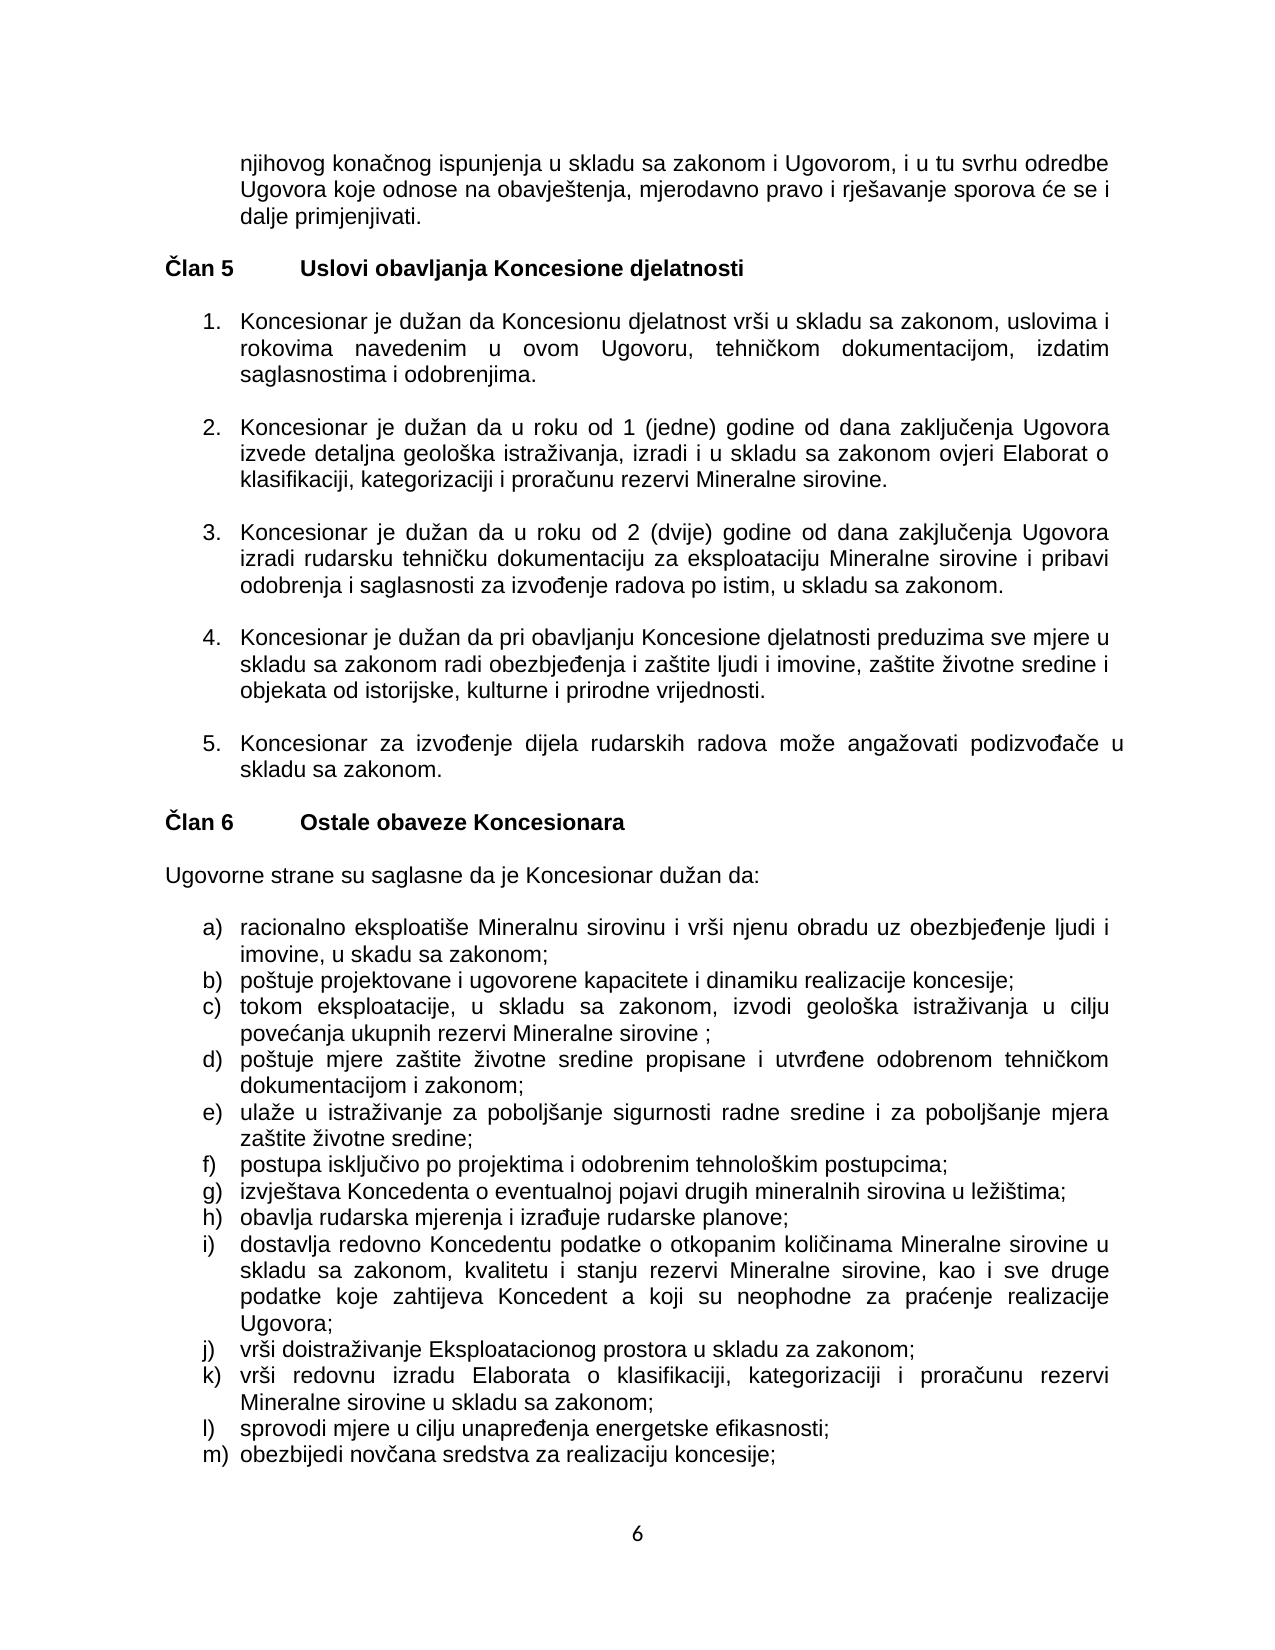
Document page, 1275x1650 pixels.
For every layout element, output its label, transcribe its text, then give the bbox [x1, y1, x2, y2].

list vrši doistraživanje Eksploatacionog prostora u skladu za zakonom; [202, 1336, 1110, 1362]
list poštuje projektovane i ugovorene kapacitete i dinamiku realizacije koncesije; [202, 967, 1110, 993]
list vrši redovnu izradu Elaborata o klasifikaciji, kategorizaciji i proračunu rezervi Mineralne sirovine u skladu sa zakonom; [202, 1362, 1110, 1415]
list tokom eksploatacije, u skladu sa zakonom, izvodi geološka istraživanja u cilju povećanja ukupnih rezervi Mineralne sirovine ; [202, 993, 1110, 1046]
list Ostale obaveze Koncesionara [165, 809, 1110, 835]
list postupa isključivo po projektima i odobrenim tehnološkim postupcima; [202, 1151, 1110, 1178]
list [202, 150, 1110, 229]
list izvještava Koncedenta o eventualnoj pojavi drugih mineralnih sirovina u ležištima; [202, 1178, 1110, 1204]
list racionalno eksploatiše Mineralnu sirovinu i vrši njenu obradu uz obezbjeđenje ljudi i imovine, u skadu sa zakonom; [202, 914, 1110, 967]
list Koncesionar je dužan da pri obavljanju Koncesione djelatnosti preduzima sve mjere u skladu sa zakonom radi obezbjeđenja i zaštite ljudi i imovine, zaštite životne sredine i objekata od istorijske, kulturne i prirodne vrijednosti. [202, 624, 1110, 703]
list Ugovorne strane su saglasne da je Koncesionar dužan da: [165, 862, 1110, 888]
list obezbijedi novčana sredstva za realizaciju koncesije; [202, 1441, 1110, 1468]
list Koncesionar je dužan da Koncesionu djelatnost vrši u skladu sa zakonom, uslovima i rokovima navedenim u ovom Ugovoru, tehničkom dokumentacijom, izdatim saglasnostima i odobrenjima. [202, 308, 1110, 387]
list obavlja rudarska mjerenja i izrađuje rudarske planove; [202, 1204, 1110, 1231]
list Koncesionar za izvođenje dijela rudarskih radova može angažovati podizvođače u skladu sa zakonom. [202, 730, 1125, 782]
list Koncesionar je dužan da u roku od 2 (dvije) godine od dana zakjlučenja Ugovora izradi rudarsku tehničku dokumentaciju za eksploataciju Mineralne sirovine i pribavi odobrenja i saglasnosti za izvođenje radova po istim, u skladu sa zakonom. [202, 519, 1110, 598]
list Koncesionar je dužan da u roku od 1 (jedne) godine od dana zaključenja Ugovora izvede detaljna geološka istraživanja, izradi i u skladu sa zakonom ovjeri Elaborat o klasifikaciji, kategorizaciji i proračunu rezervi Mineralne sirovine. [202, 413, 1110, 493]
list sprovodi mjere u cilju unapređenja energetske efikasnosti; [202, 1415, 1110, 1441]
list Uslovi obavljanja Koncesione djelatnosti [165, 255, 1110, 282]
list dostavlja redovno Koncedentu podatke o otkopanim količinama Mineralne sirovine u skladu sa zakonom, kvalitetu i stanju rezervi Mineralne sirovine, kao i sve druge podatke koje zahtijeva Koncedent a koji su neophodne za praćenje realizacije Ugovora; [202, 1231, 1110, 1336]
list ulaže u istraživanje za poboljšanje sigurnosti radne sredine i za poboljšanje mjera zaštite životne sredine; [202, 1099, 1110, 1151]
list poštuje mjere zaštite životne sredine propisane i utvrđene odobrenom tehničkom dokumentacijom i zakonom; [202, 1046, 1110, 1099]
